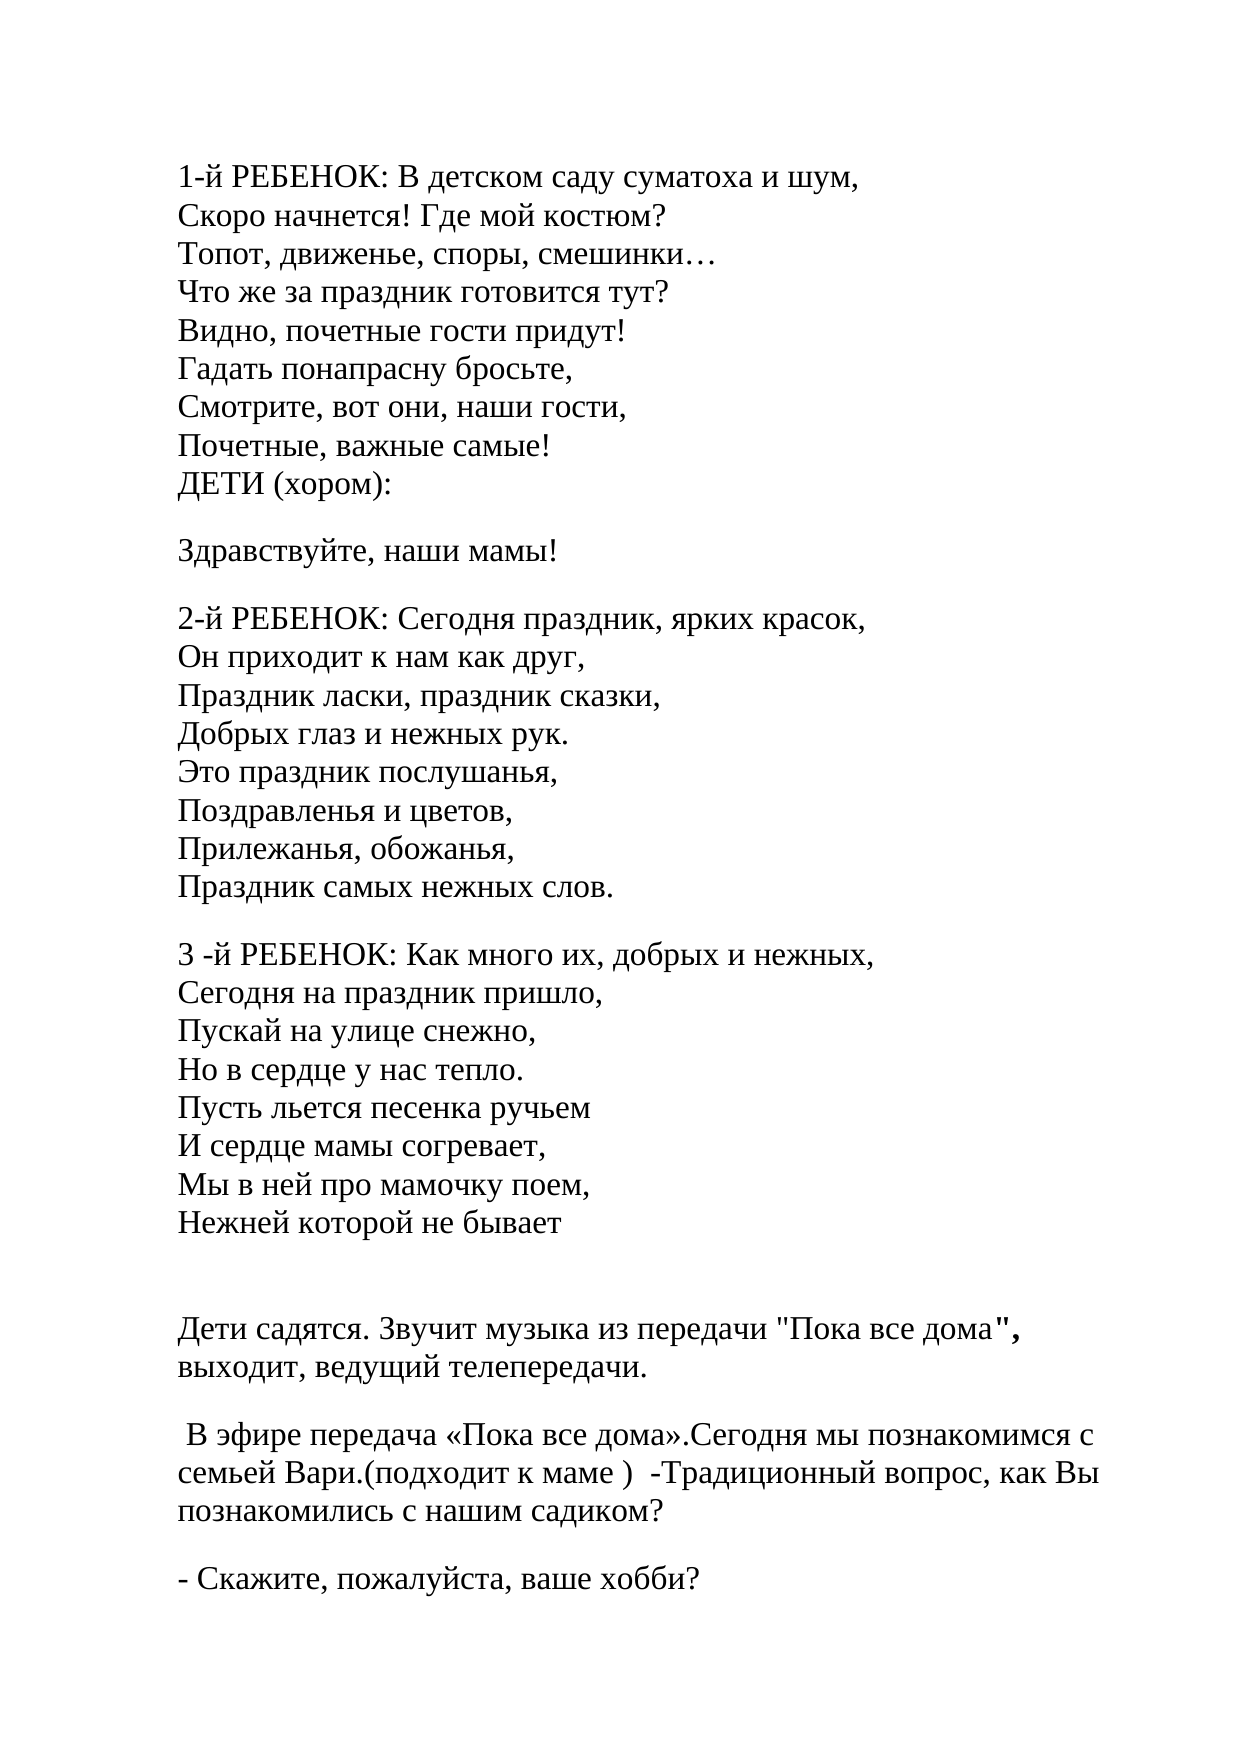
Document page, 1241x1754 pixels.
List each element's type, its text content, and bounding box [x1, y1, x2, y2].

text - Скажите, пожалуйста, ваше хобби? [177, 1558, 1152, 1596]
text 3 -й РЕБЕНОК: Как много их, добрых и нежных, Сегодня на праздник пришло, Пускай на улице снежно, Но в сердце у нас тепло. Пусть льется песенка ручьем И сердце мамы согревает, Мы в ней про мамочку поем, Нежней которой не бывает [177, 934, 1152, 1241]
text В эфире передача «Пока все дома».Сегодня мы познакомимся с семьей Вари.(подходит к маме ) -Традиционный вопрос, как Вы познакомились с нашим садиком? [177, 1414, 1152, 1529]
text 2-й РЕБЕНОК: Сегодня праздник, ярких красок, Он приходит к нам как друг, Праздник ласки, праздник сказки, Добрых глаз и нежных рук. Это праздник послушанья, Поздравленья и цветов, Прилежанья, обожанья, Праздник самых нежных слов. [177, 598, 1152, 905]
text Дети садятся. Звучит музыка из передачи "Пока все дома", выходит, ведущий телепередачи. [177, 1270, 1152, 1385]
text 1-й РЕБЕНОК: В детском саду суматоха и шум, Скоро начнется! Где мой костюм? Топот, движенье, споры, смешинки… Что же за праздник готовится тут? Видно, почетные гости придут! Гадать понапрасну бросьте, Смотрите, вот они, наши гости, Почетные, важные самые! ДЕТИ (хором): [177, 118, 1152, 501]
text Здравствуйте, наши мамы! [177, 531, 1152, 569]
